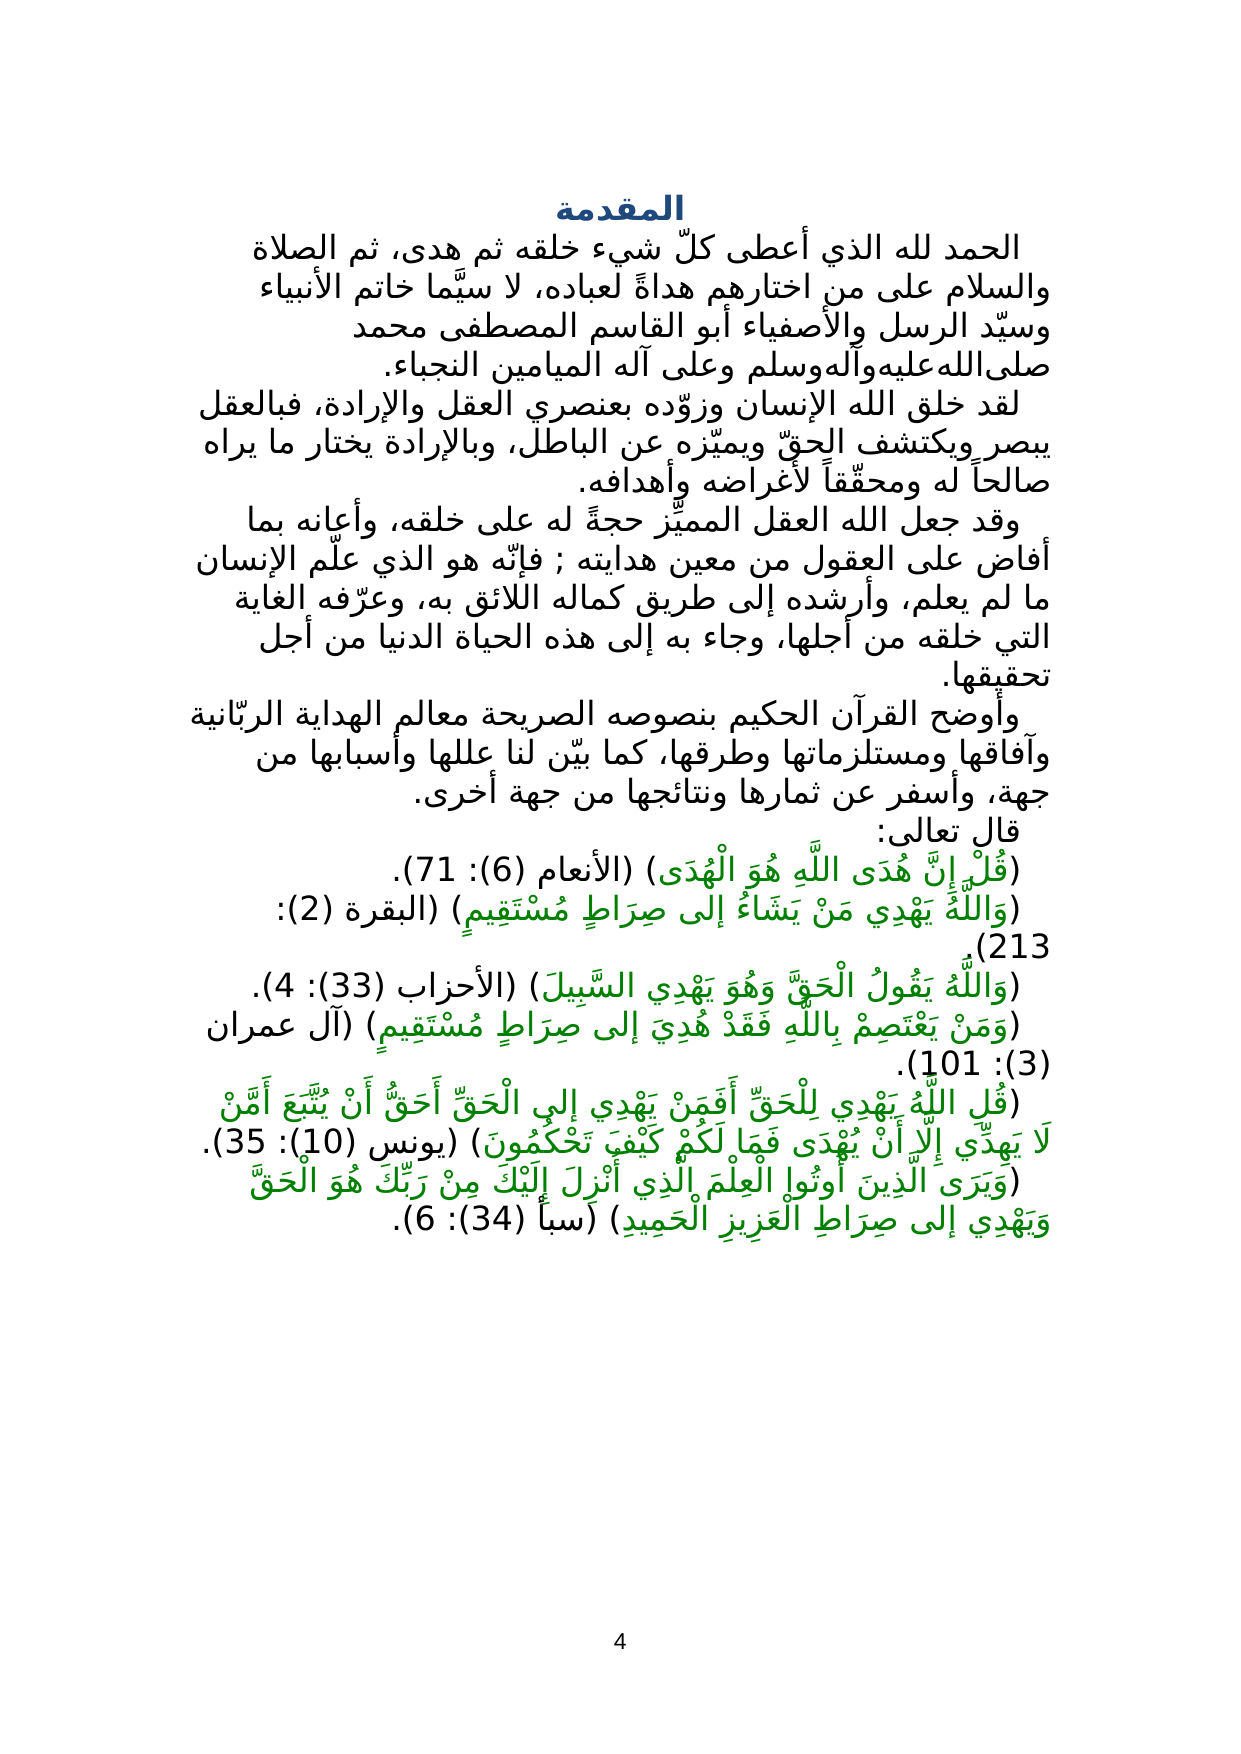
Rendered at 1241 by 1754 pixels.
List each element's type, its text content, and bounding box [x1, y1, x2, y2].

text (قُلْ إِنَّ هُدَى اللَّهِ هُوَ الْهُدَى) (الأنعام (6): 71). [189, 850, 1051, 889]
text الحمد لله الذي أعطى كلّ شيء خلقه ثم هدى، ثم الصلاة والسلام على من اختارهم هداةً لعباده، لا سيَّما خاتم الأنبياء وسيّد الرسل والأصفياء أبو القاسم المصطفى محمد صلى‌الله‌عليه‌وآله‌وسلم وعلى آله الميامين النجباء. [189, 228, 1051, 384]
subtitle المقدمة [189, 190, 1051, 228]
text (وَاللَّهُ يَقُولُ الْحَقَّ وَهُوَ يَهْدِي السَّبِيلَ) (الأحزاب (33): 4). [189, 967, 1051, 1006]
text وقد جعل الله العقل المميِّز حجةً له على خلقه، وأعانه بما أفاض على العقول من معين هدايته ; فإنّه هو الذي علّم الإنسان ما لم يعلم، وأرشده إلى طريق كماله اللائق به، وعرّفه الغاية التي خلقه من أجلها، وجاء به إلى هذه الحياة الدنيا من أجل تحقيقها. [189, 501, 1051, 695]
text لقد خلق الله الإنسان وزوّده بعنصري العقل والإرادة، فبالعقل يبصر ويكتشف الحقّ ويميّزه عن الباطل، وبالإرادة يختار ما يراه صالحاً له ومحقّقاً لأغراضه وأهدافه. [189, 384, 1051, 501]
text (قُلِ اللَّهُ يَهْدِي لِلْحَقِّ أَفَمَنْ يَهْدِي إلى الْحَقِّ أَحَقُّ أَنْ يُتَّبَعَ أَمَّنْ لَا يَهِدِّي إِلَّا أَنْ يُهْدَى فَمَا لَكُمْ كَيْفَ تَحْكُمُونَ) (يونس (10): 35). [189, 1083, 1051, 1161]
text وأوضح القرآن الحكيم بنصوصه الصريحة معالم الهداية الربّانية وآفاقها ومستلزماتها وطرقها، كما بيّن لنا عللها وأسبابها من جهة، وأسفر عن ثمارها ونتائجها من جهة أخرى. [189, 695, 1051, 811]
text (وَيَرَى الَّذِينَ أُوتُوا الْعِلْمَ الَّذِي أُنْزِلَ إِلَيْكَ مِنْ رَبِّكَ هُوَ الْحَقَّ وَيَهْدِي إلى صِرَاطِ الْعَزِيزِ الْحَمِيدِ) (سبأ (34): 6). [189, 1161, 1051, 1239]
text قال تعالى: [189, 811, 1051, 850]
text (وَاللَّهُ يَهْدِي مَنْ يَشَاءُ إلى صِرَاطٍ مُسْتَقِيمٍ) (البقرة (2): 213). [189, 889, 1051, 967]
text (وَمَنْ يَعْتَصِمْ بِاللَّهِ فَقَدْ هُدِيَ إلى صِرَاطٍ مُسْتَقِيمٍ) (آل عمران (3): 101). [189, 1006, 1051, 1083]
